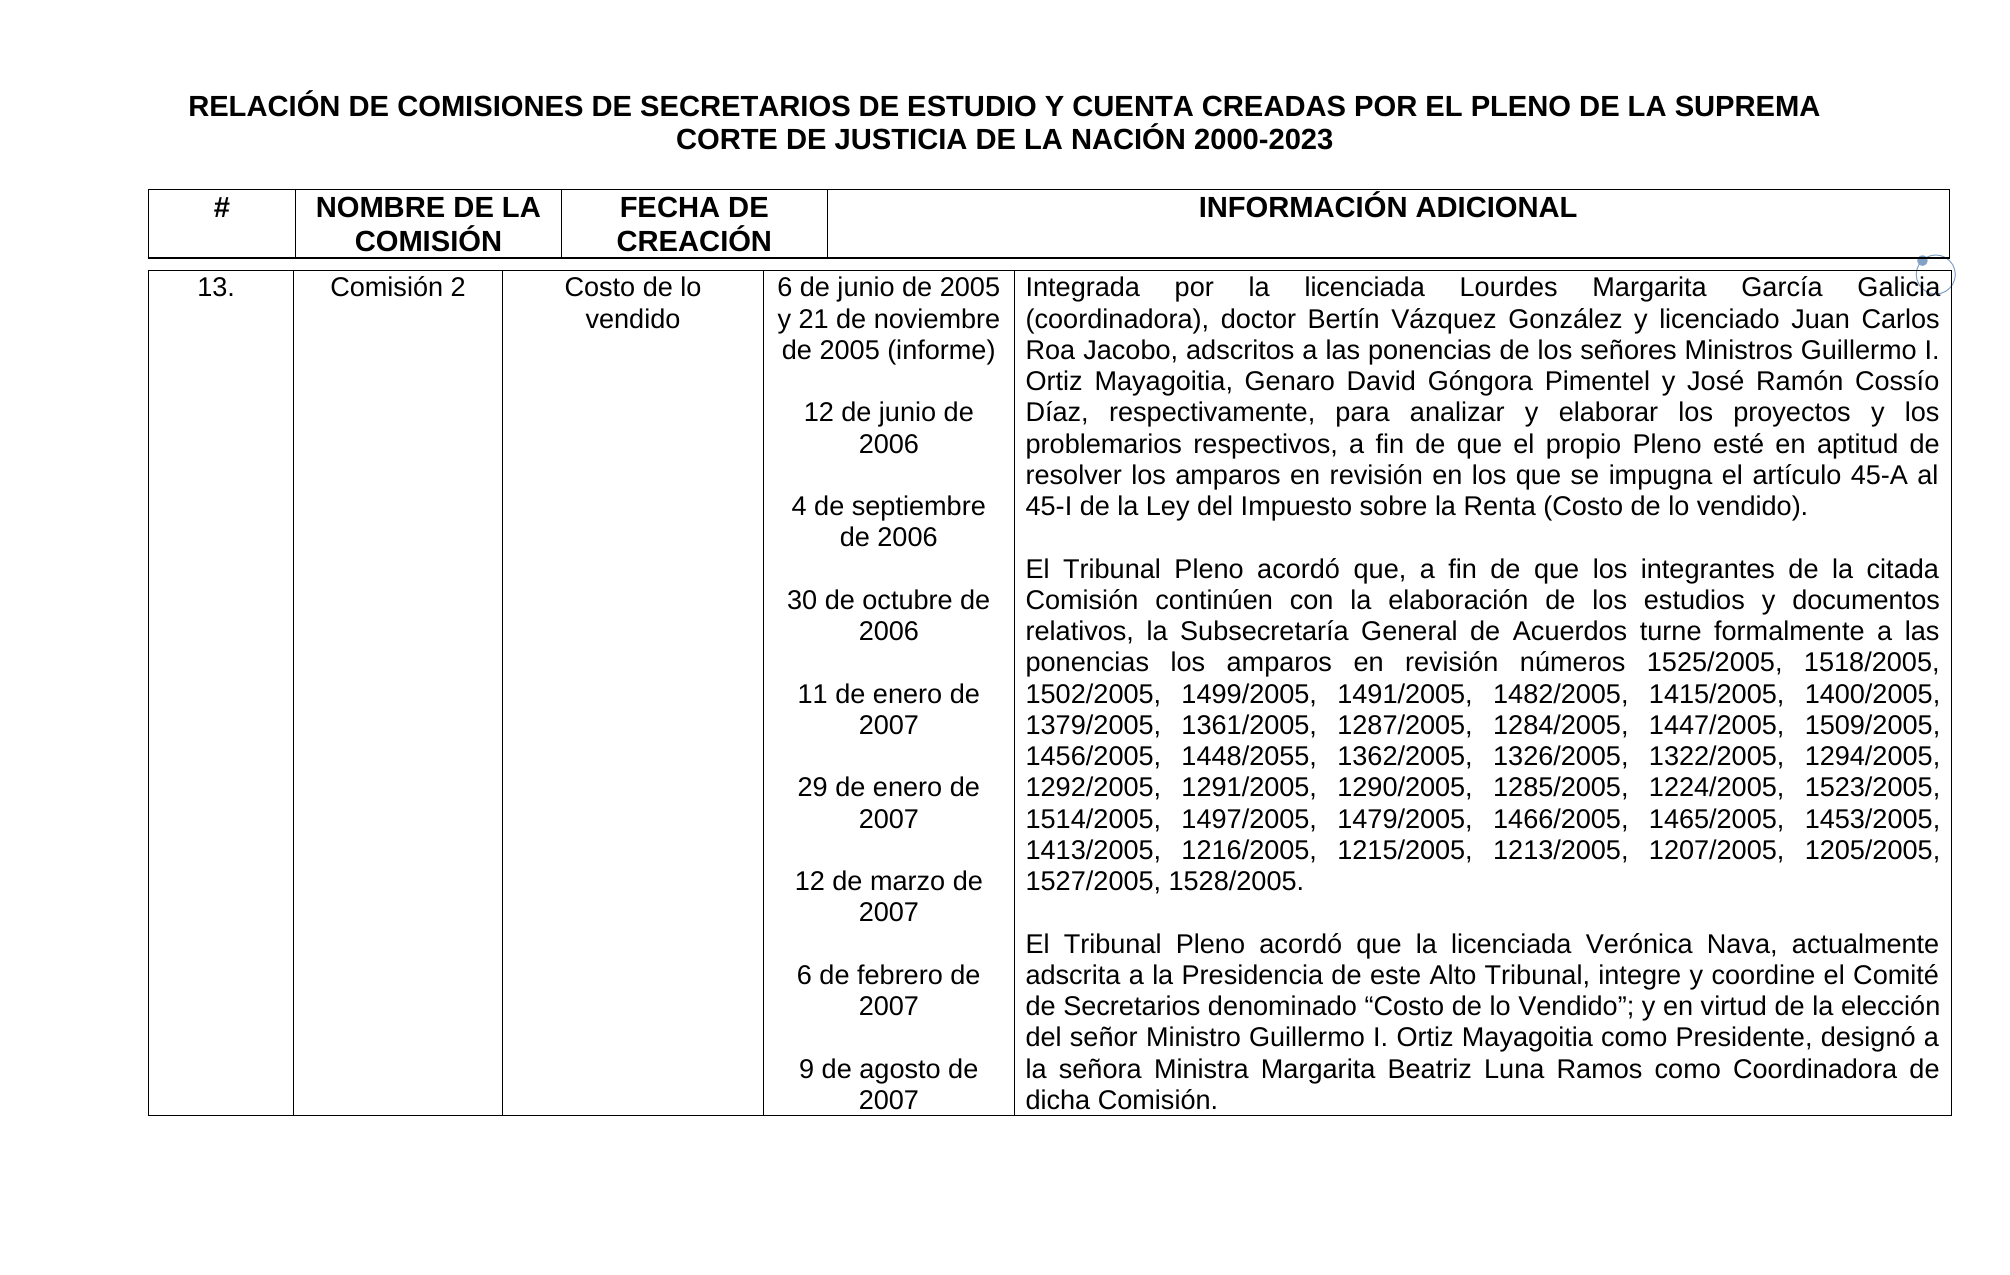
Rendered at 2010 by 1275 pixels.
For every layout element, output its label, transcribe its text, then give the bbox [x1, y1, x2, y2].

table_cell [149, 271, 293, 1115]
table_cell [764, 271, 1014, 1115]
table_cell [1015, 271, 1951, 1115]
table_cell Costo de lo vendido [503, 271, 763, 1115]
table_cell Comisión 2 [294, 271, 502, 1115]
